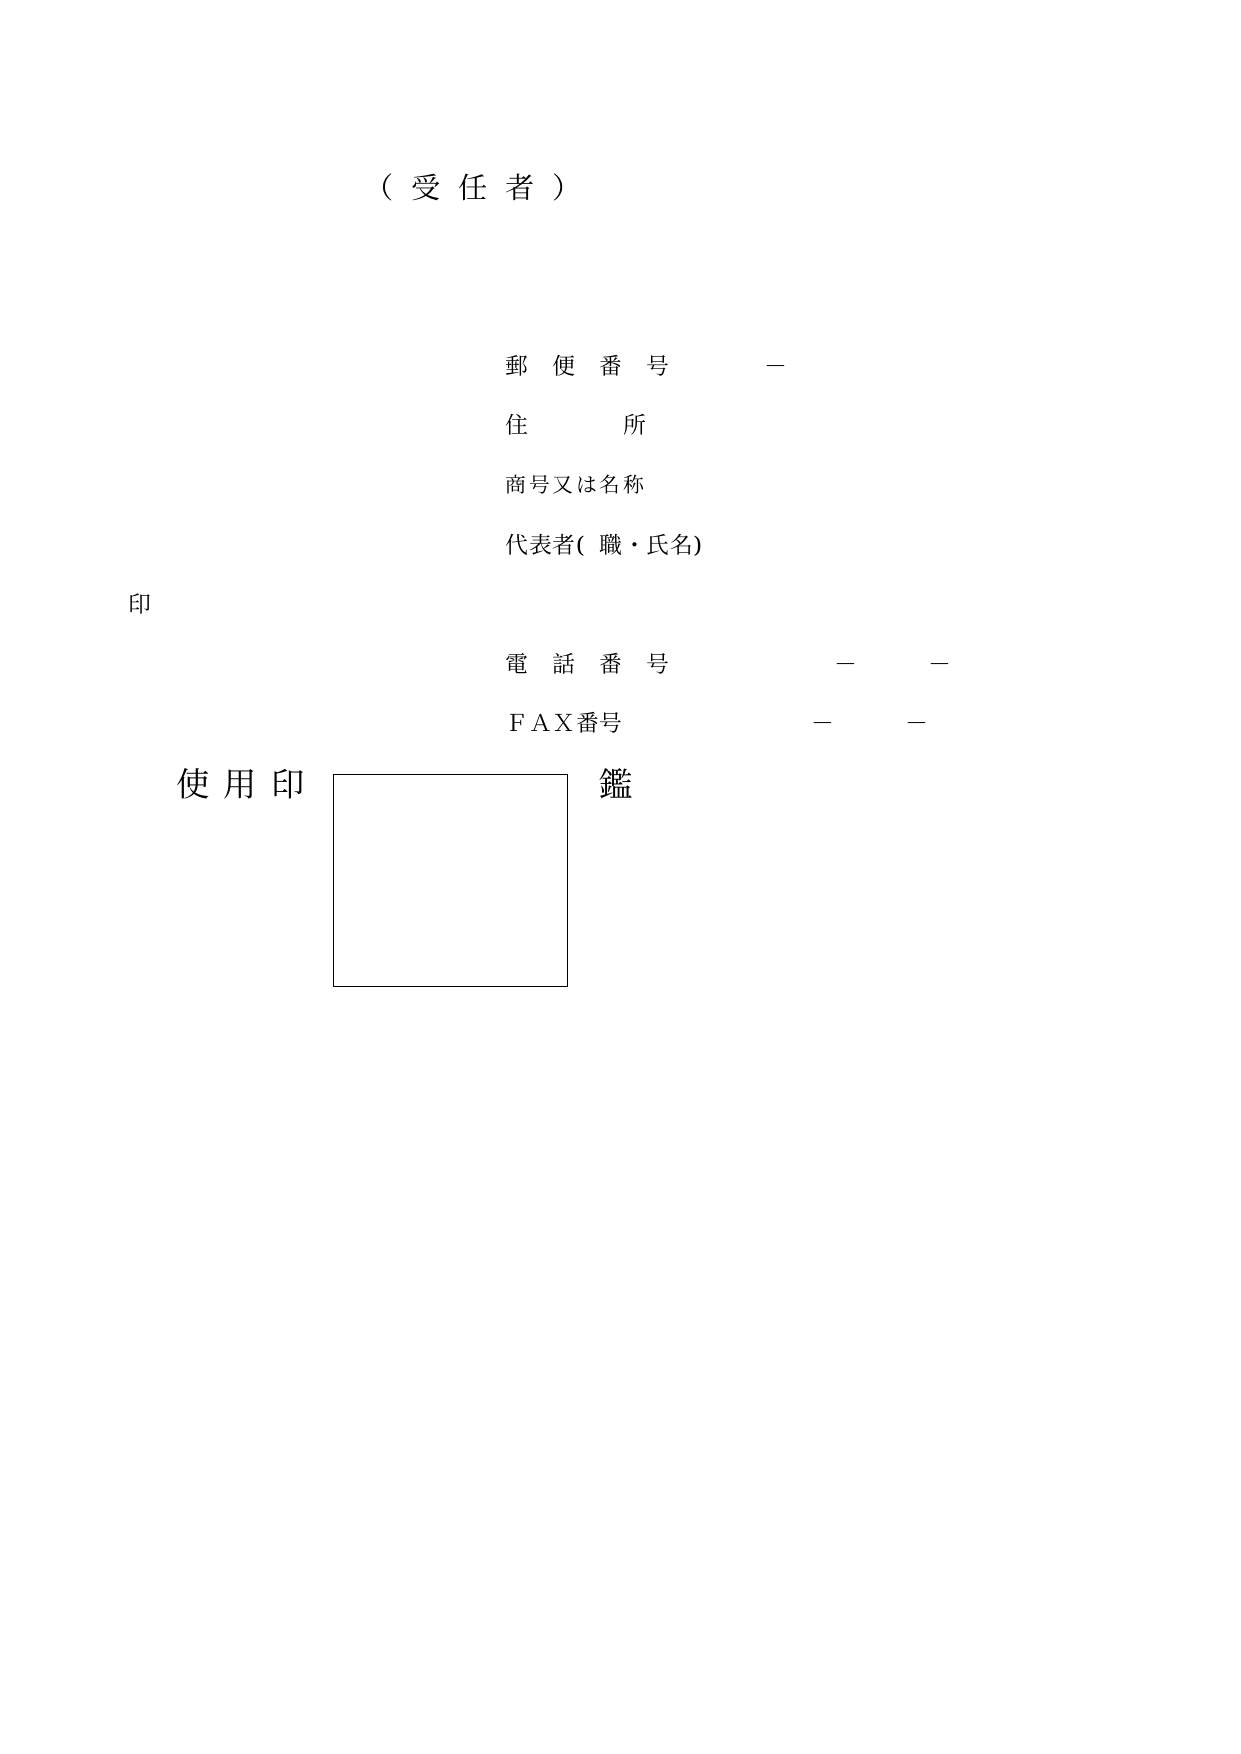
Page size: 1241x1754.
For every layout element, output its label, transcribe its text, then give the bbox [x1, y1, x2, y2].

text 使用印鑑 [129, 752, 1141, 811]
text 代表者(職・氏名) 印 [129, 513, 1141, 633]
text （受任者） [129, 156, 1141, 216]
text 電 話 番 号 － － [129, 633, 1141, 692]
text 商号又は名称 [129, 454, 1116, 513]
table_header [334, 775, 567, 986]
text 住 所 [129, 394, 1141, 454]
text ＦＡＸ番号 － － [129, 692, 1141, 752]
text 郵 便 番 号 － [129, 335, 1141, 394]
